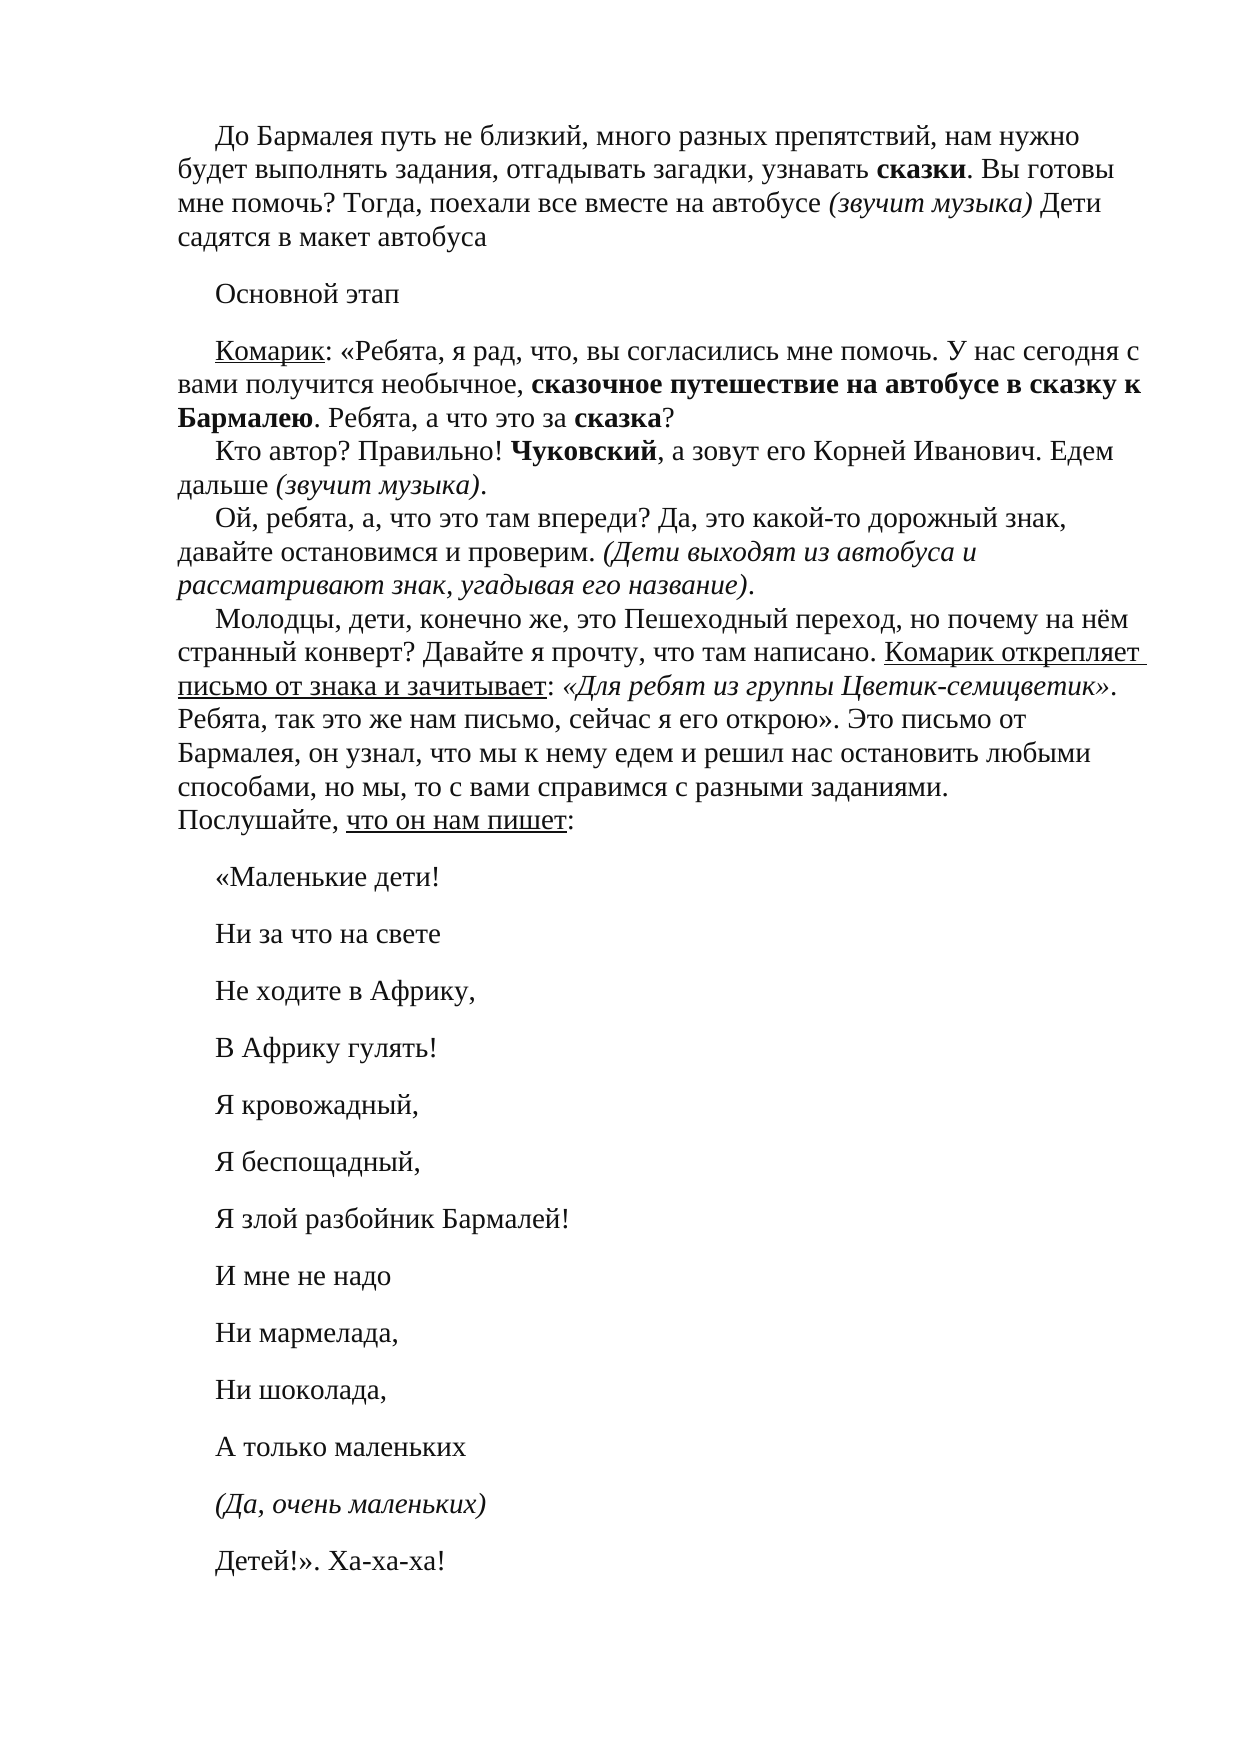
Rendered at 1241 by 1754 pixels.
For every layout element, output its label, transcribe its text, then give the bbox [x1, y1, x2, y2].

text Комарик: «Ребята, я рад, что, вы согласились мне помочь. У нас сегодня с вами получится необычное, сказочное путешествие на автобусе в сказку к Бармалею. Ребята, а что это за сказка? [177, 333, 1152, 433]
text Я злой разбойник Бармалей! [177, 1201, 1152, 1235]
text Ни за что на свете [177, 916, 1152, 950]
text В Африку гулять! [177, 1030, 1152, 1064]
text Ой, ребята, а, что это там впереди? Да, это какой-то дорожный знак, давайте остановимся и проверим. (Дети выходят из автобуса и рассматривают знак, угадывая его название). [177, 500, 1152, 601]
text «Маленькие дети! [177, 859, 1152, 893]
text Ни мармелада, [177, 1315, 1152, 1349]
text Я беспощадный, [177, 1144, 1152, 1178]
text Кто автор? Правильно! Чуковский, а зовут его Корней Иванович. Едем дальше (звучит музыка). [177, 433, 1152, 500]
text Ни шоколада, [177, 1372, 1152, 1406]
text Молодцы, дети, конечно же, это Пешеходный переход, но почему на нём странный конверт? Давайте я прочту, что там написано. Комарик открепляет письмо от знака и зачитывает: «Для ребят из группы Цветик-семицветик». Ребята, так это же нам письмо, сейчас я его открою». Это письмо от Бармалея, он узнал, что мы к нему едем и решил нас остановить любыми способами, но мы, то с вами справимся с разными заданиями. Послушайте, что он нам пишет: [177, 601, 1152, 836]
text А только маленьких [177, 1429, 1152, 1463]
text (Да, очень маленьких) [177, 1486, 1152, 1519]
text Основной этап [177, 276, 1152, 309]
text Я кровожадный, [177, 1087, 1152, 1121]
text До Бармалея путь не близкий, много разных препятствий, нам нужно будет выполнять задания, отгадывать загадки, узнавать сказки. Вы готовы мне помочь? Тогда, поехали все вместе на автобусе (звучит музыка) Дети садятся в макет автобуса [177, 118, 1152, 252]
text Не ходите в Африку, [177, 973, 1152, 1007]
text Детей!». Ха-ха-ха! [177, 1543, 1152, 1577]
text И мне не надо [177, 1258, 1152, 1292]
